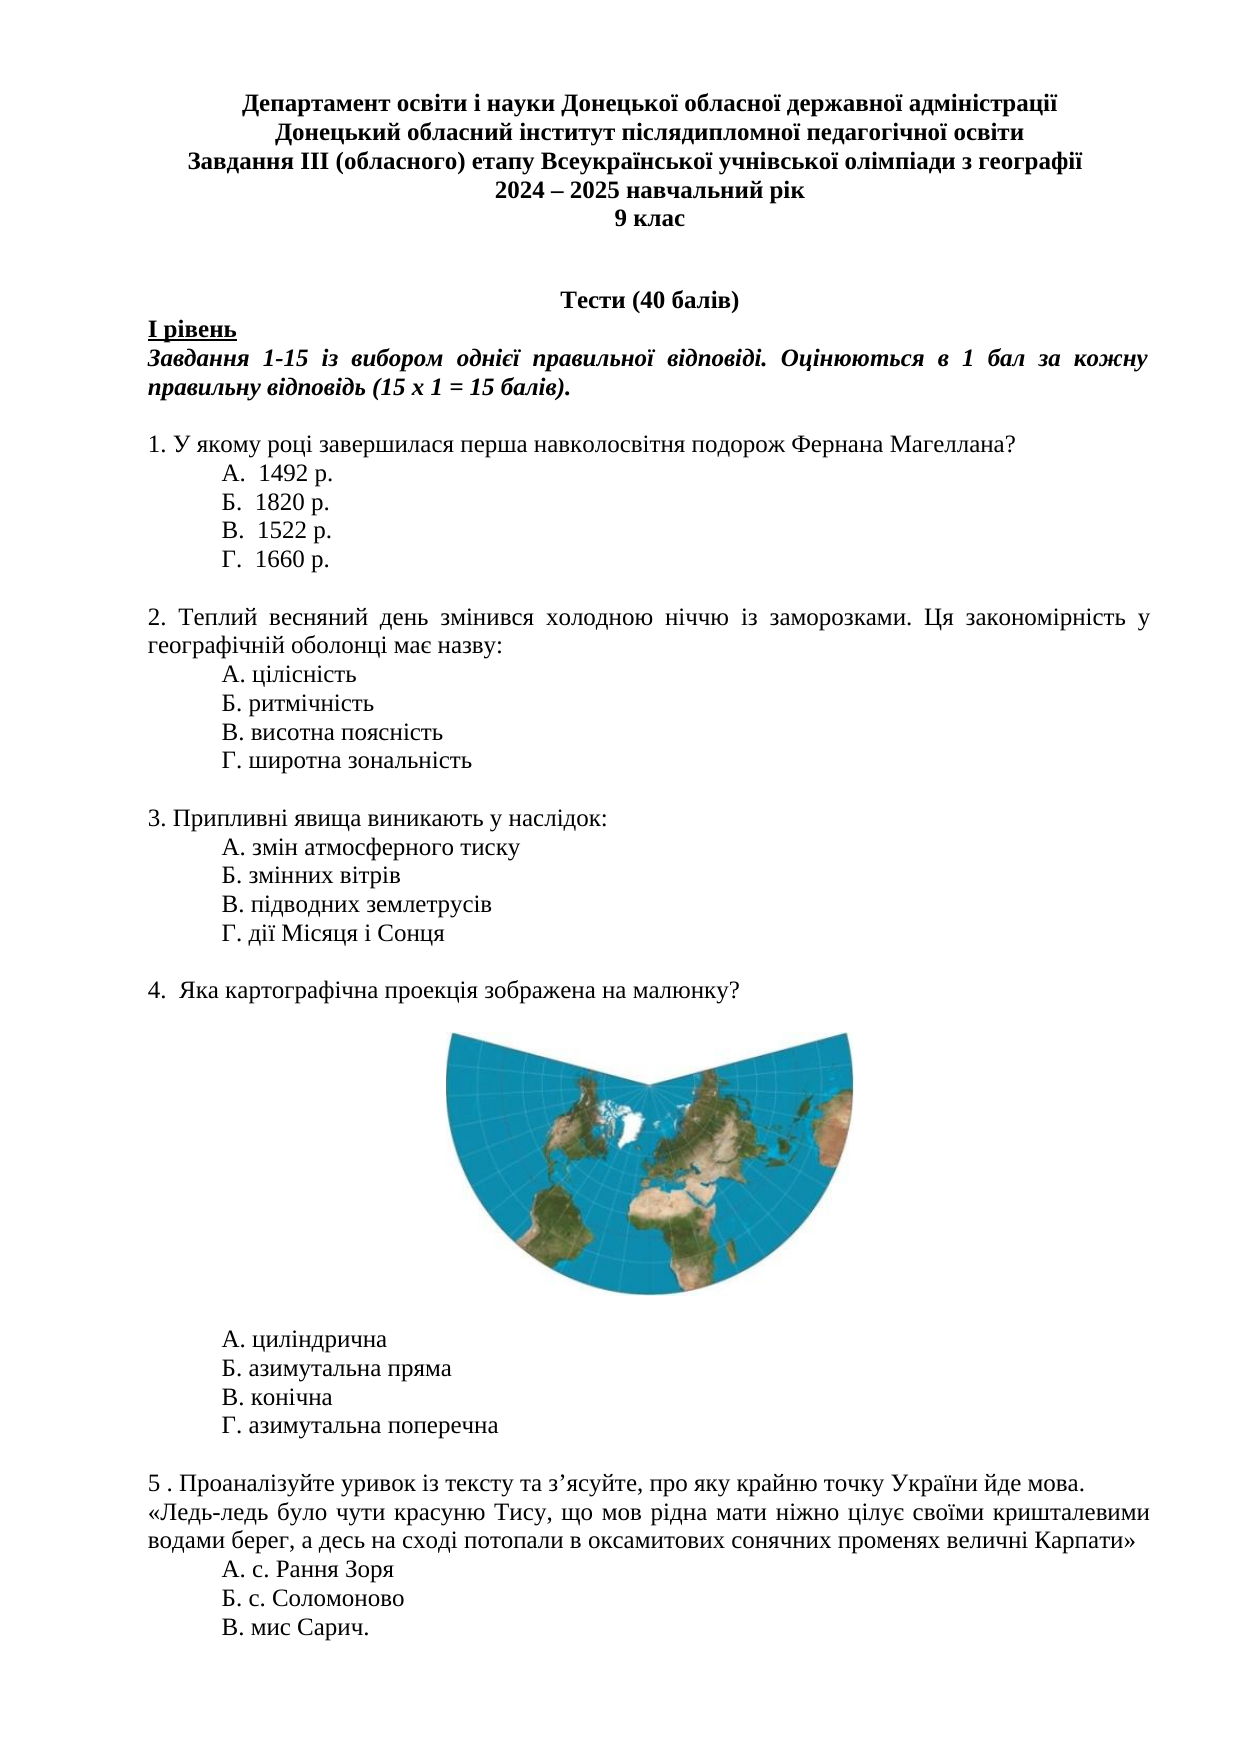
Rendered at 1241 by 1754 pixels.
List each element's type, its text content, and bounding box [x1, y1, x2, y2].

text В. мис Сарич. [148, 1612, 1152, 1640]
text 1. У якому році завершилася перша навколосвітня подорож Фернана Магеллана? [148, 429, 1152, 458]
text Г. 1660 р. [148, 544, 1152, 573]
text В. висотна поясність [148, 717, 1152, 745]
text 2024 – 2025 навчальний рік [148, 175, 1152, 203]
text І рівень [148, 314, 1152, 343]
text Завдання 1-15 із вибором однієї правильної відповіді. Оцінюються в 1 бал за кожну правильну відповідь (15 х 1 = 15 балів). [148, 343, 1152, 400]
text Б. 1820 р. [148, 487, 1152, 515]
text В. 1522 р. [148, 515, 1152, 544]
text А. с. Рання Зоря [148, 1554, 1152, 1583]
text Г. широтна зональність [148, 745, 1152, 774]
picture [445, 1032, 854, 1296]
text 4. Яка картографічна проекція зображена на малюнку? [148, 975, 1152, 1004]
text 3. Припливні явища виникають у наслідок: [148, 803, 1152, 832]
text Департамент освіти і науки Донецької обласної державної адміністрації [148, 88, 1152, 117]
text А. циліндрична Б. азимутальна пряма В. конічна Г. азимутальна поперечна [221, 1324, 1152, 1439]
text 9 клас [148, 203, 1152, 232]
text Б. змінних вітрів [148, 860, 1152, 889]
text Тести (40 балів) [148, 285, 1152, 314]
text 5 . Проаналізуйте уривок із тексту та з’ясуйте, про яку крайню точку України йде мова. [148, 1468, 1152, 1497]
text 2. Теплий весняний день змінився холодною ніччю із заморозками. Ця закономірність у географічній оболонці має назву: [148, 602, 1152, 659]
text В. підводних землетрусів [148, 889, 1152, 918]
text Г. дії Місяця і Сонця [148, 918, 1152, 947]
text Б. ритмічність [148, 688, 1152, 717]
text А. 1492 р. [148, 458, 1152, 487]
text Б. с. Соломоново [148, 1583, 1152, 1612]
text «Ледь-ледь було чути красуню Тису, що мов рідна мати ніжно цілує своїми кришталевими водами берег, а десь на сході потопали в оксамитових сонячних променях величні Карпати» [148, 1497, 1152, 1554]
text Завдання ІІІ (обласного) етапу Всеукраїнської учнівської олімпіади з географії [118, 146, 1152, 175]
text А. змін атмосферного тиску [148, 832, 1152, 860]
text Донецький обласний інститут післядипломної педагогічної освіти [148, 117, 1152, 146]
text А. цілісність [148, 659, 1152, 688]
